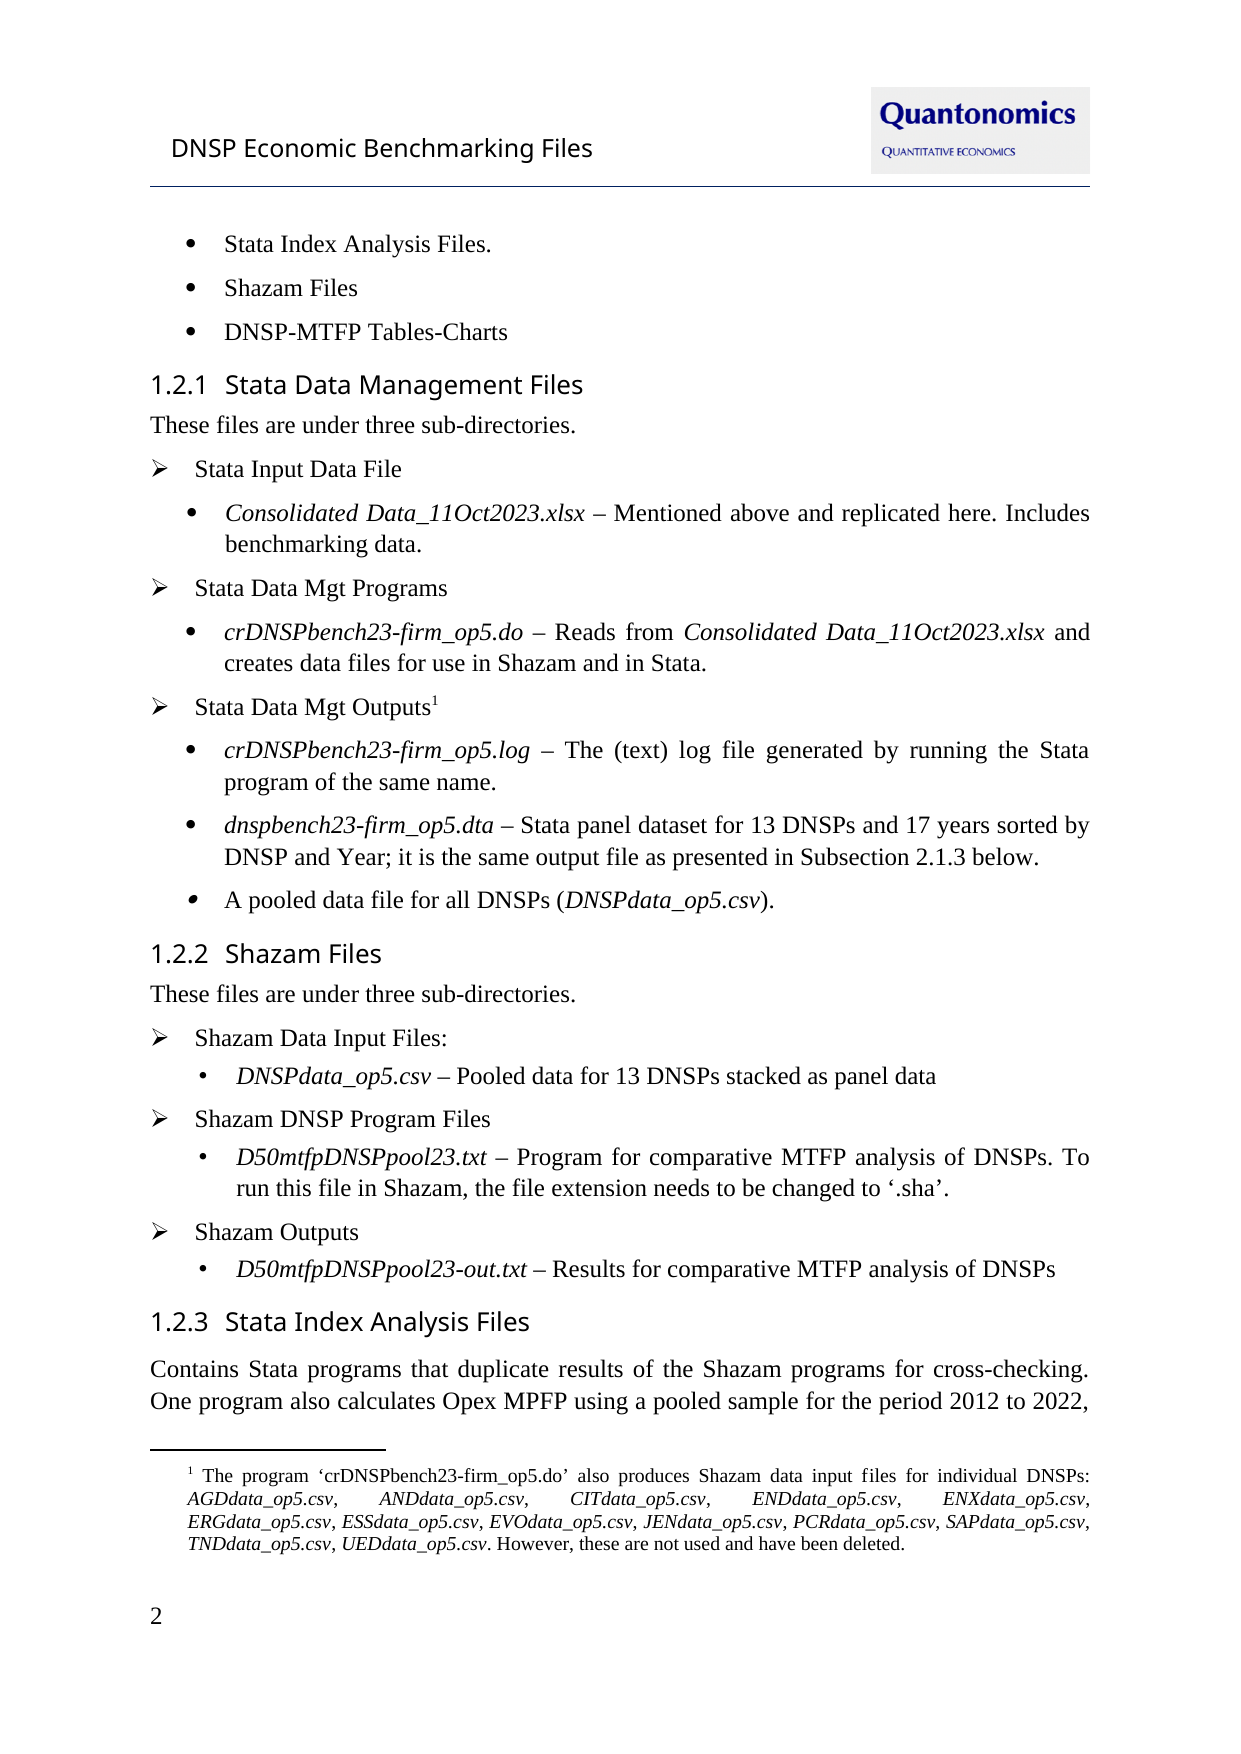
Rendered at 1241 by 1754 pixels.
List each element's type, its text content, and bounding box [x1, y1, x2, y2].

list crDNSPbench23-firm_op5.do – Reads from Consolidated Data_11Oct2023.xlsx and creates data files for use in Shazam and in Stata. [186, 614, 1090, 677]
list DNSPdata_op5.csv – Pooled data for 13 DNSPs stacked as panel data [198, 1058, 1090, 1089]
list Stata Input Data File [150, 452, 1090, 483]
list Stata Data Mgt Outputs [150, 689, 1090, 721]
list DNSP-MTFP Tables-Charts [186, 314, 1090, 346]
list dnspbench23-firm_op5.dta – Stata panel dataset for 13 DNSPs and 17 years sorted by DNSP and Year; it is the same output file as presented in Subsection 2.1.3 below. [186, 808, 1090, 871]
subtitle Shazam Files [150, 935, 1090, 971]
list D50mtfpDNSPpool23-out.txt – Results for comparative MTFP analysis of DNSPs [198, 1252, 1090, 1283]
list Shazam Data Input Files: [150, 1021, 1090, 1052]
list Shazam Outputs [150, 1214, 1090, 1246]
picture [871, 86, 1091, 174]
text These files are under three sub-directories. [150, 977, 1090, 1008]
list Stata Index Analysis Files. [186, 227, 1090, 258]
subtitle Stata Index Analysis Files [150, 1304, 1090, 1339]
list D50mtfpDNSPpool23.txt – Program for comparative MTFP analysis of DNSPs. To run this file in Shazam, the file extension needs to be changed to ‘.sha’. [198, 1139, 1090, 1202]
text These files are under three sub-directories. [150, 408, 1090, 439]
list Shazam DNSP Program Files [150, 1102, 1090, 1133]
list Shazam Files [186, 271, 1090, 302]
list Consolidated Data_11Oct2023.xlsx – Mentioned above and replicated here. Includes benchmarking data. [187, 496, 1090, 558]
list crDNSPbench23-firm_op5.log – The (text) log file generated by running the Stata program of the same name. [186, 733, 1090, 796]
subtitle Stata Data Management Files [150, 366, 1090, 402]
list A pooled data file for all DNSPs (DNSPdata_op5.csv). [186, 883, 1090, 914]
list Stata Data Mgt Programs [150, 571, 1090, 602]
